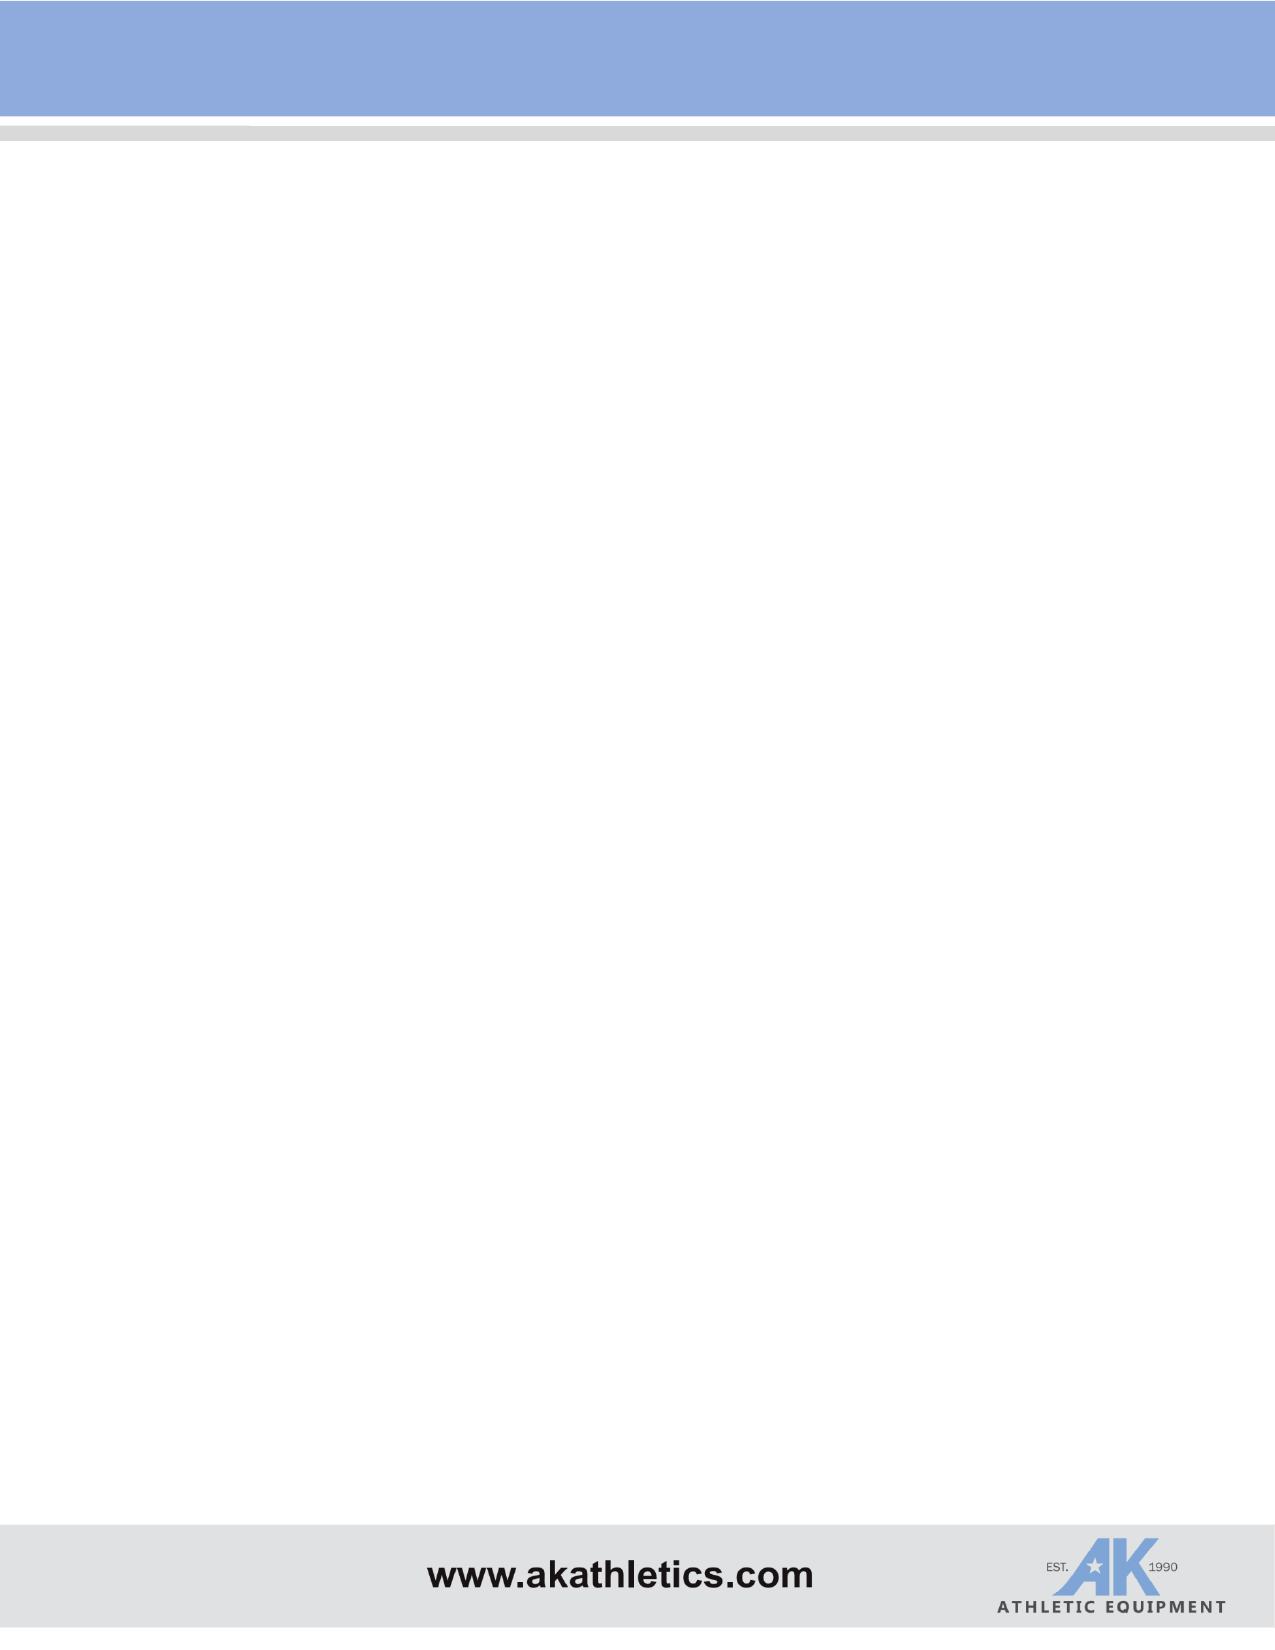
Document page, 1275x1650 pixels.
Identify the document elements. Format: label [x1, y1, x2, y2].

picture [0, 1524, 1275, 1628]
